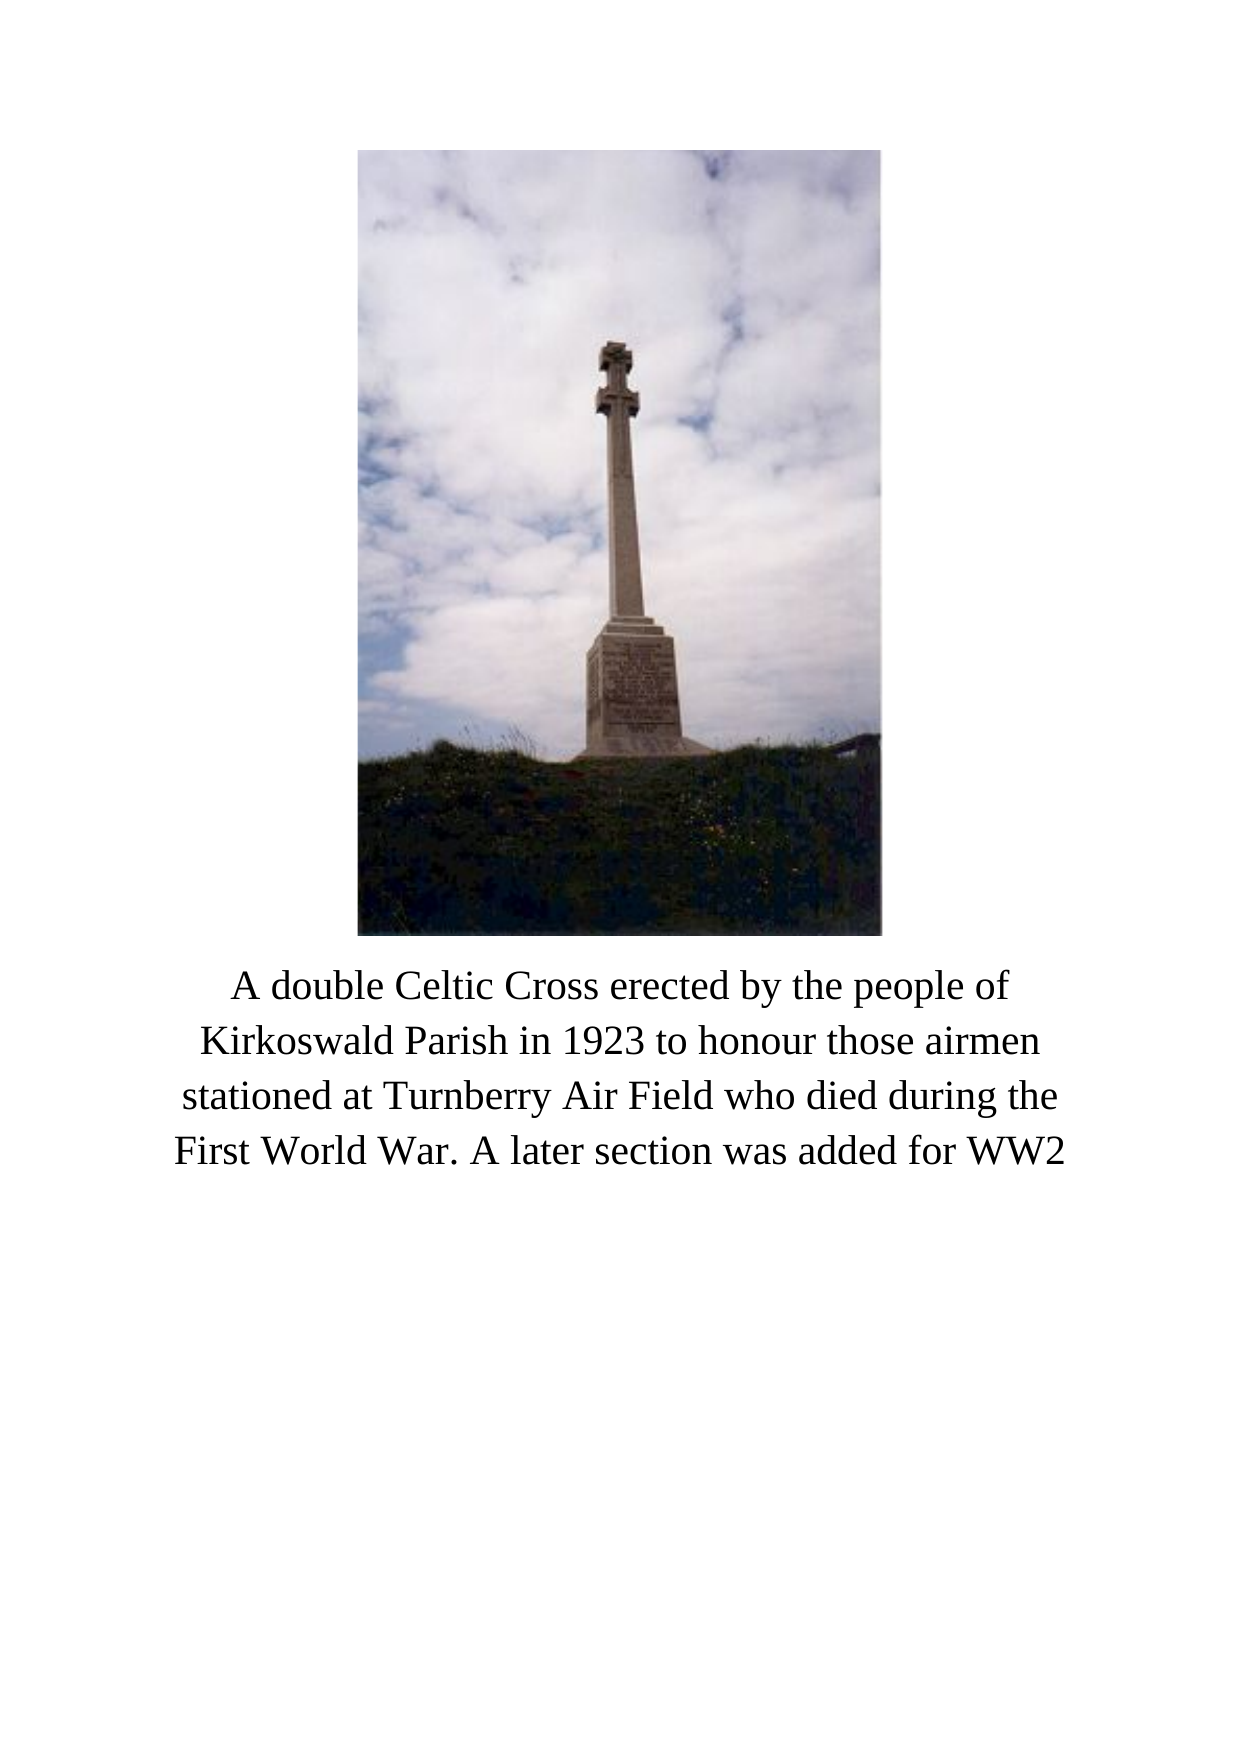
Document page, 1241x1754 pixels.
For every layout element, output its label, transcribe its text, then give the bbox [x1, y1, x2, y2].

picture [357, 150, 883, 936]
text A double Celtic Cross erected by the people of Kirkoswald Parish in 1923 to honour those airmen stationed at Turnberry Air Field who died during the First World War. A later section was added for WW2 [150, 960, 1090, 1174]
